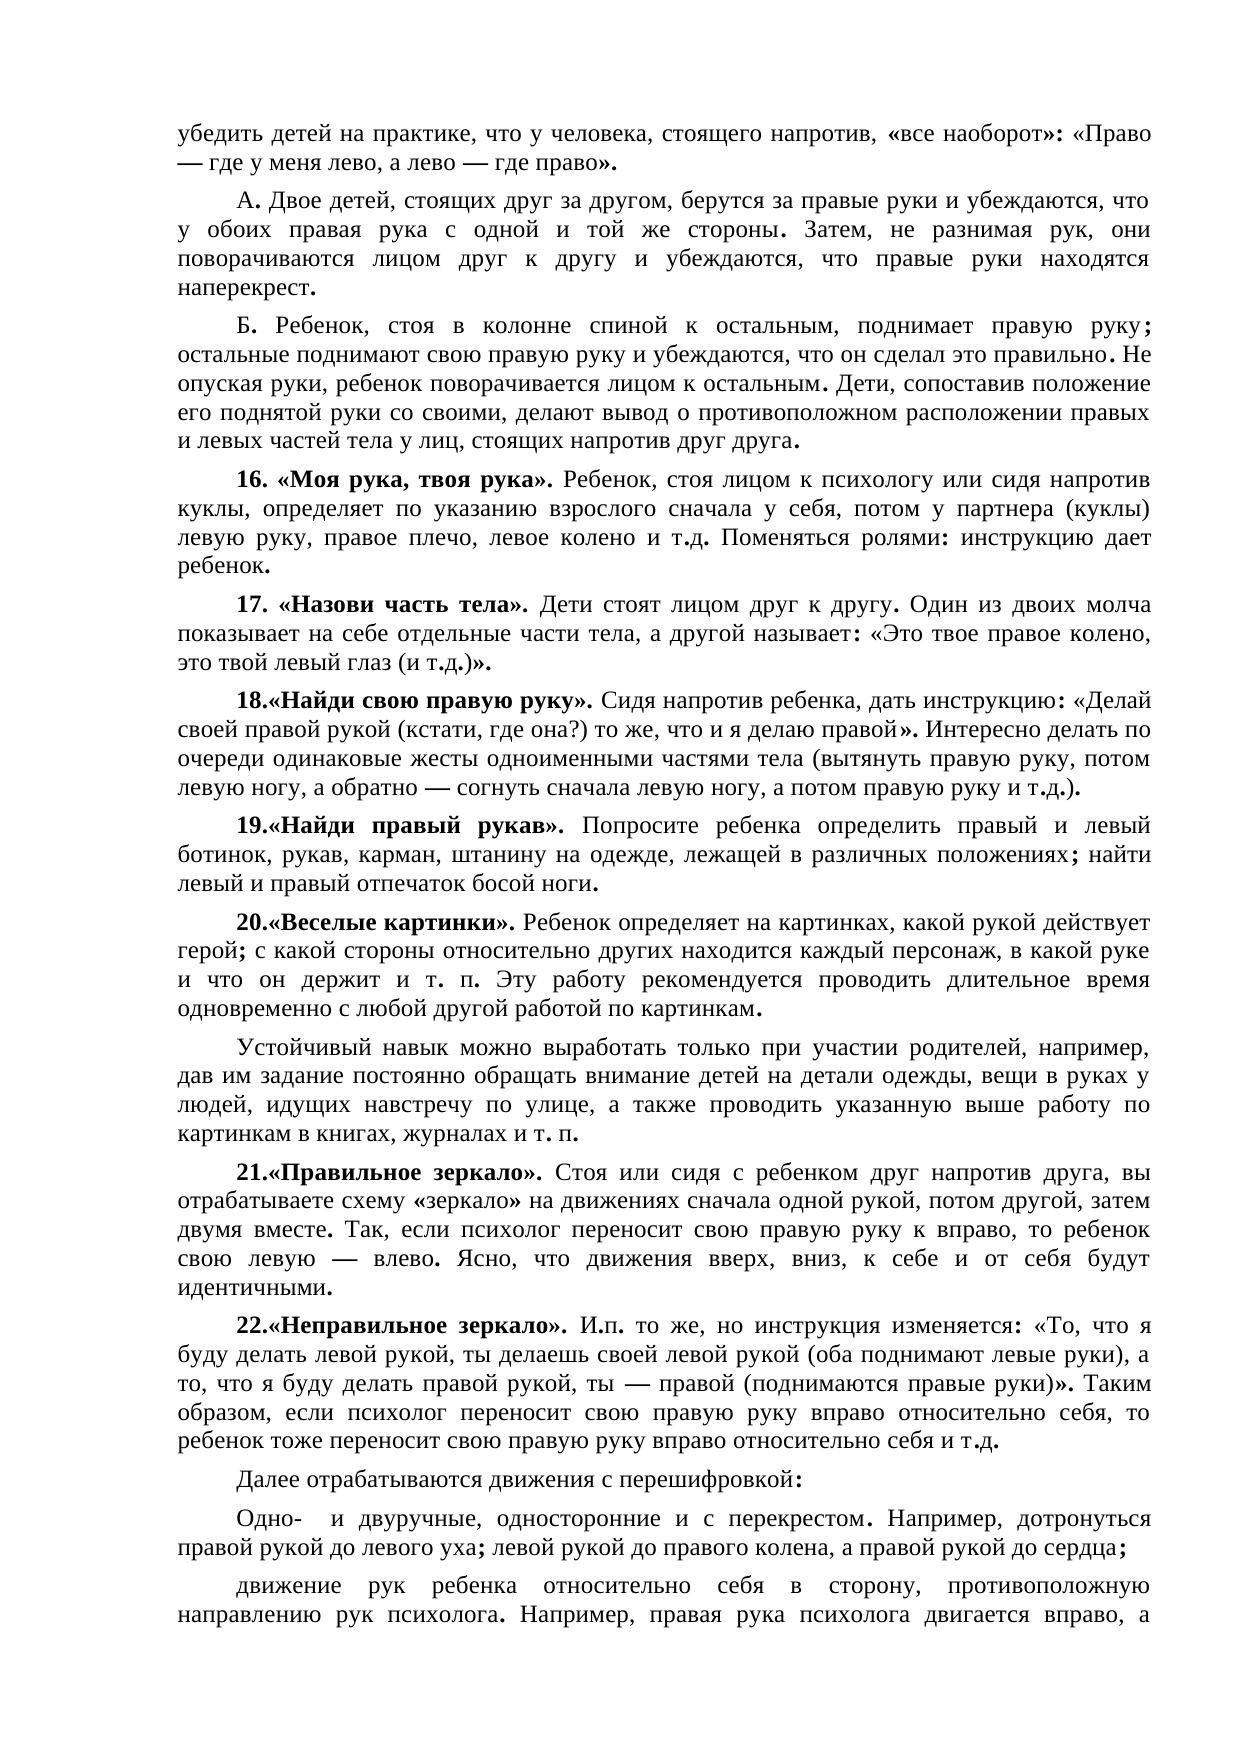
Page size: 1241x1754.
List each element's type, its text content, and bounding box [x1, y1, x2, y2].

text 18.«Найди свою правую руку». Сидя напротив ребенка, дать инструкцию: «Делай своей правой рукой (кстати, где она?) то же, что и я делаю правой». Интересно делать по очереди одинаковые жесты одноименными частями тела (вытянуть правую руку, потом левую ногу, а обратно — согнуть сначала левую ногу, а потом правую руку и т.д.). [177, 686, 1152, 801]
text 20.«Веселые картинки». Ребенок определяет на картинках, какой рукой действует герой; с какой стороны относительно других находится каждый персонаж, в какой руке и что он держит и т. п. Эту работу рекомендуется проводить длительное время одновременно с любой другой работой по картинкам. [177, 907, 1152, 1022]
text Одно- и двуручные, односторонние и с перекрестом. Например, дотронуться правой рукой до левого уха; левой рукой до правого колена, а правой рукой до сердца; [177, 1503, 1152, 1561]
text Б. Ребенок, стоя в колонне спиной к остальным, поднимает правую руку; остальные поднимают свою правую руку и убеждаются, что он сделал это правильно. Не опуская руки, ребенок поворачивается лицом к остальным. Дети, сопоставив положение его поднятой руки со своими, делают вывод о противоположном расположении правых и левых частей тела у лиц, стоящих напротив друг друга. [177, 311, 1152, 454]
text 19.«Найди правый рукав». Попросите ребенка определить правый и левый ботинок, рукав, карман, штанину на одежде, лежащей в различных положениях; найти левый и правый отпечаток босой ноги. [177, 811, 1152, 897]
text 22.«Неправильное зеркало». И.п. то же, но инструкция изменяется: «То, что я буду делать левой рукой, ты делаешь своей левой рукой (оба поднимают левые руки), а то, что я буду делать правой рукой, ты — правой (поднимаются правые руки)». Таким образом, если психолог переносит свою правую руку вправо относительно себя, то ребенок тоже переносит свою правую руку вправо относительно себя и т.д. [177, 1311, 1152, 1454]
text 16. «Моя рука, твоя рука». Ребенок, стоя лицом к психологу или сидя напротив куклы, определяет по указанию взрослого сначала у себя, потом у партнера (куклы) левую руку, правое плечо, левое колено и т.д. Поменяться ролями: инструкцию дает ребенок. [177, 464, 1152, 579]
text 17. «Назови часть тела». Дети стоят лицом друг к другу. Один из двоих молча показывает на себе отдельные части тела, а другой называет: «Это твое правое колено, это твой левый глаз (и т.д.)». [177, 589, 1152, 676]
text Устойчивый навык можно выработать только при участии родителей, например, дав им задание постоянно обращать внимание детей на детали одежды, вещи в руках у людей, идущих навстречу по улице, а также проводить указанную выше работу по картинкам в книгах, журналах и т. п. [177, 1032, 1152, 1147]
text А. Двое детей, стоящих друг за другом, берутся за правые руки и убеждаются, что у обоих правая рука с одной и той же стороны. Затем, не разнимая рук, они поворачиваются лицом друг к другу и убеждаются, что правые руки находятся наперекрест. [177, 186, 1152, 301]
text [177, 1571, 1152, 1628]
text 21.«Правильное зеркало». Стоя или сидя с ребенком друг напротив друга, вы отрабатываете схему «зеркало» на движениях сначала одной рукой, потом другой, затем двумя вместе. Так, если психолог переносит свою правую руку к вправо, то ребенок свою левую — влево. Ясно, что движения вверх, вниз, к себе и от себя будут идентичными. [177, 1157, 1152, 1301]
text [177, 118, 1152, 176]
text Далее отрабатываются движения с перешифровкой: [177, 1464, 1152, 1493]
